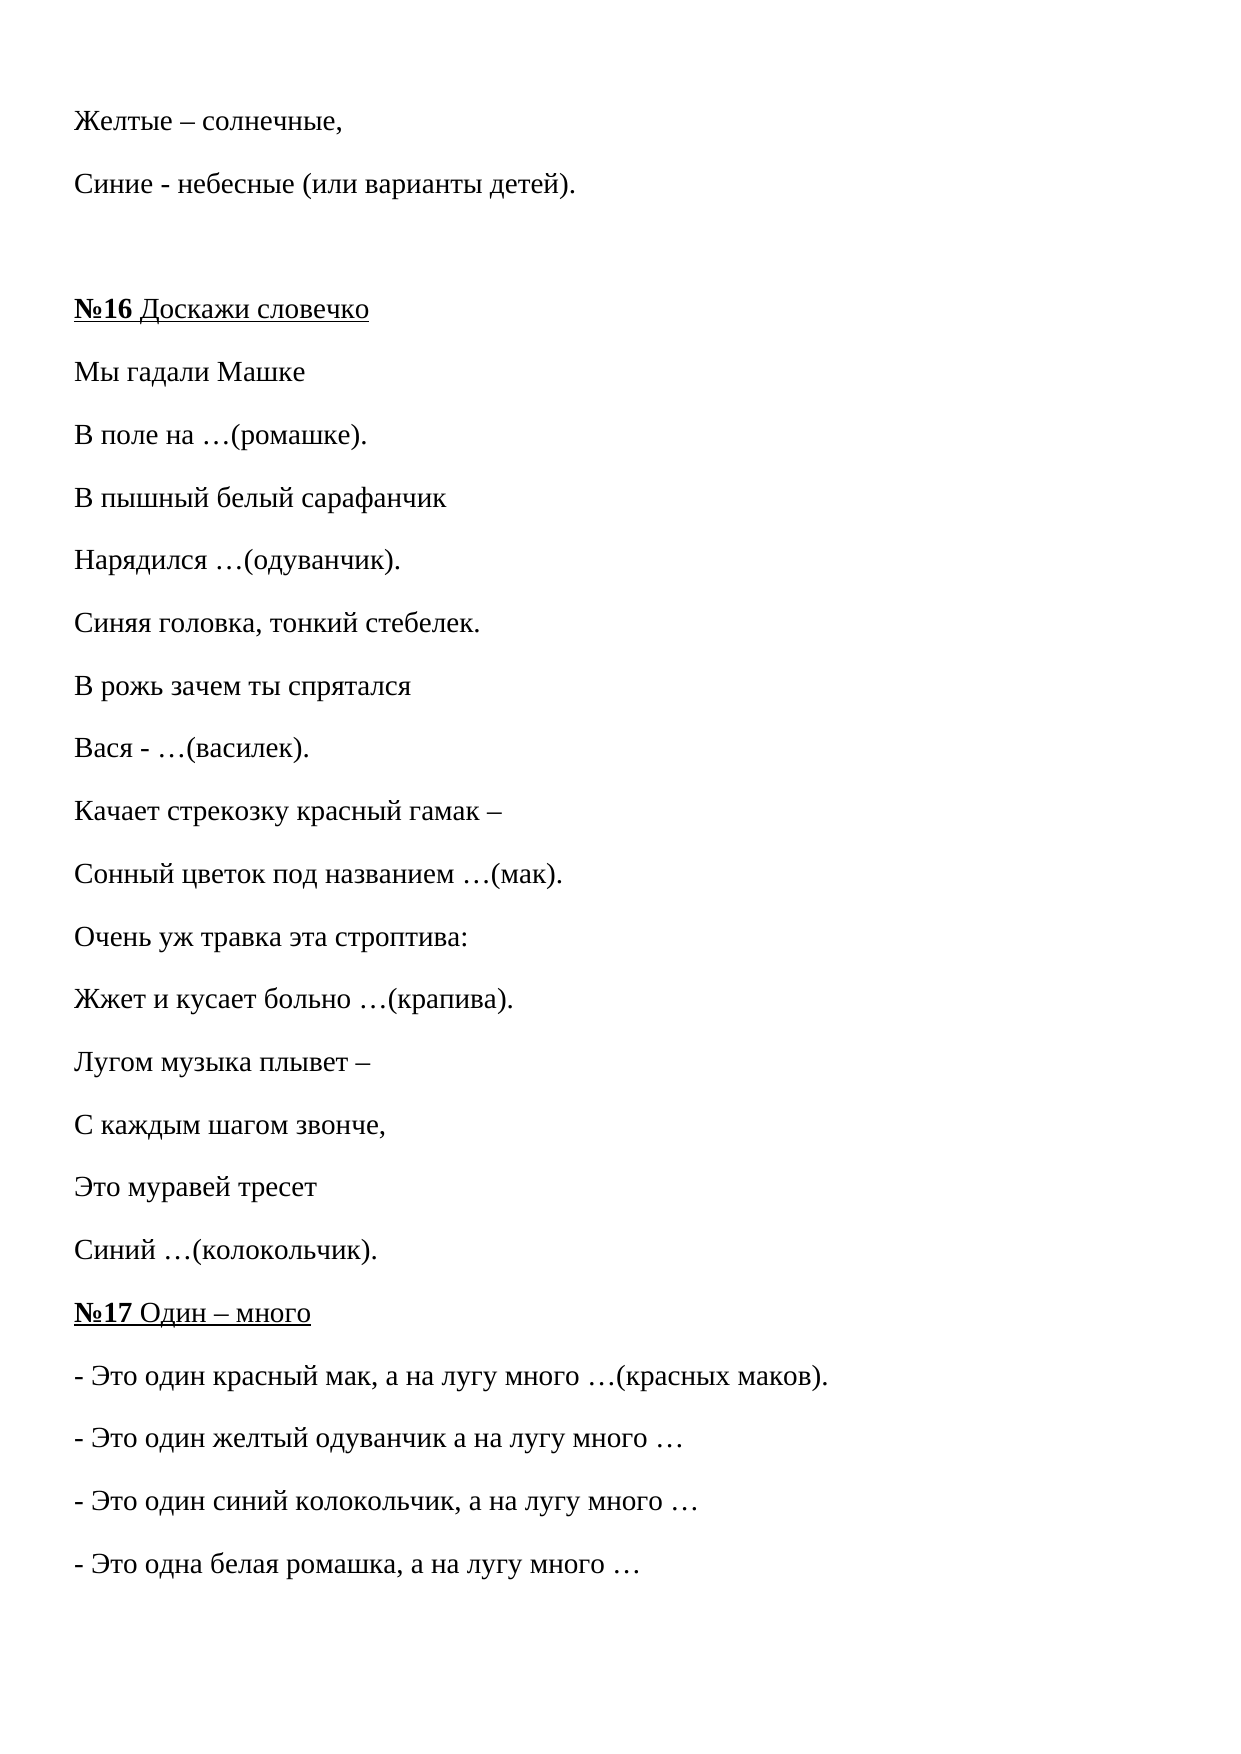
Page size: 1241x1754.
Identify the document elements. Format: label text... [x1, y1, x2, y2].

text №17 Один – много [74, 1295, 1152, 1328]
text Синий …(колокольчик). [74, 1232, 1152, 1266]
text С каждым шагом звонче, [74, 1107, 1152, 1140]
text - Это один желтый одуванчик а на лугу много … [74, 1420, 1152, 1454]
text Сонный цветок под названием …(мак). [74, 856, 1152, 889]
text Лугом музыка плывет – [74, 1044, 1152, 1078]
text В рожь зачем ты спрятался [74, 668, 1152, 701]
text Вася - …(василек). [74, 731, 1152, 764]
text №16 Доскажи словечко [74, 292, 1152, 325]
text - Это один красный мак, а на лугу много …(красных маков). [74, 1358, 1152, 1391]
text Это муравей тресет [74, 1169, 1152, 1203]
text Качает стрекозку красный гамак – [74, 793, 1152, 827]
text Синяя головка, тонкий стебелек. [74, 605, 1152, 639]
text В поле на …(ромашке). [74, 417, 1152, 451]
text В пышный белый сарафанчик [74, 480, 1152, 513]
text Синие - небесные (или варианты детей). [74, 166, 1152, 200]
text Нарядился …(одуванчик). [74, 542, 1152, 576]
text Желтые – солнечные, [74, 103, 1152, 137]
text - Это один синий колокольчик, а на лугу много … [74, 1483, 1152, 1517]
text Жжет и кусает больно …(крапива). [74, 981, 1152, 1015]
text Мы гадали Машке [74, 354, 1152, 388]
text Очень уж травка эта строптива: [74, 919, 1152, 952]
text - Это одна белая ромашка, а на лугу много … [74, 1546, 1152, 1579]
